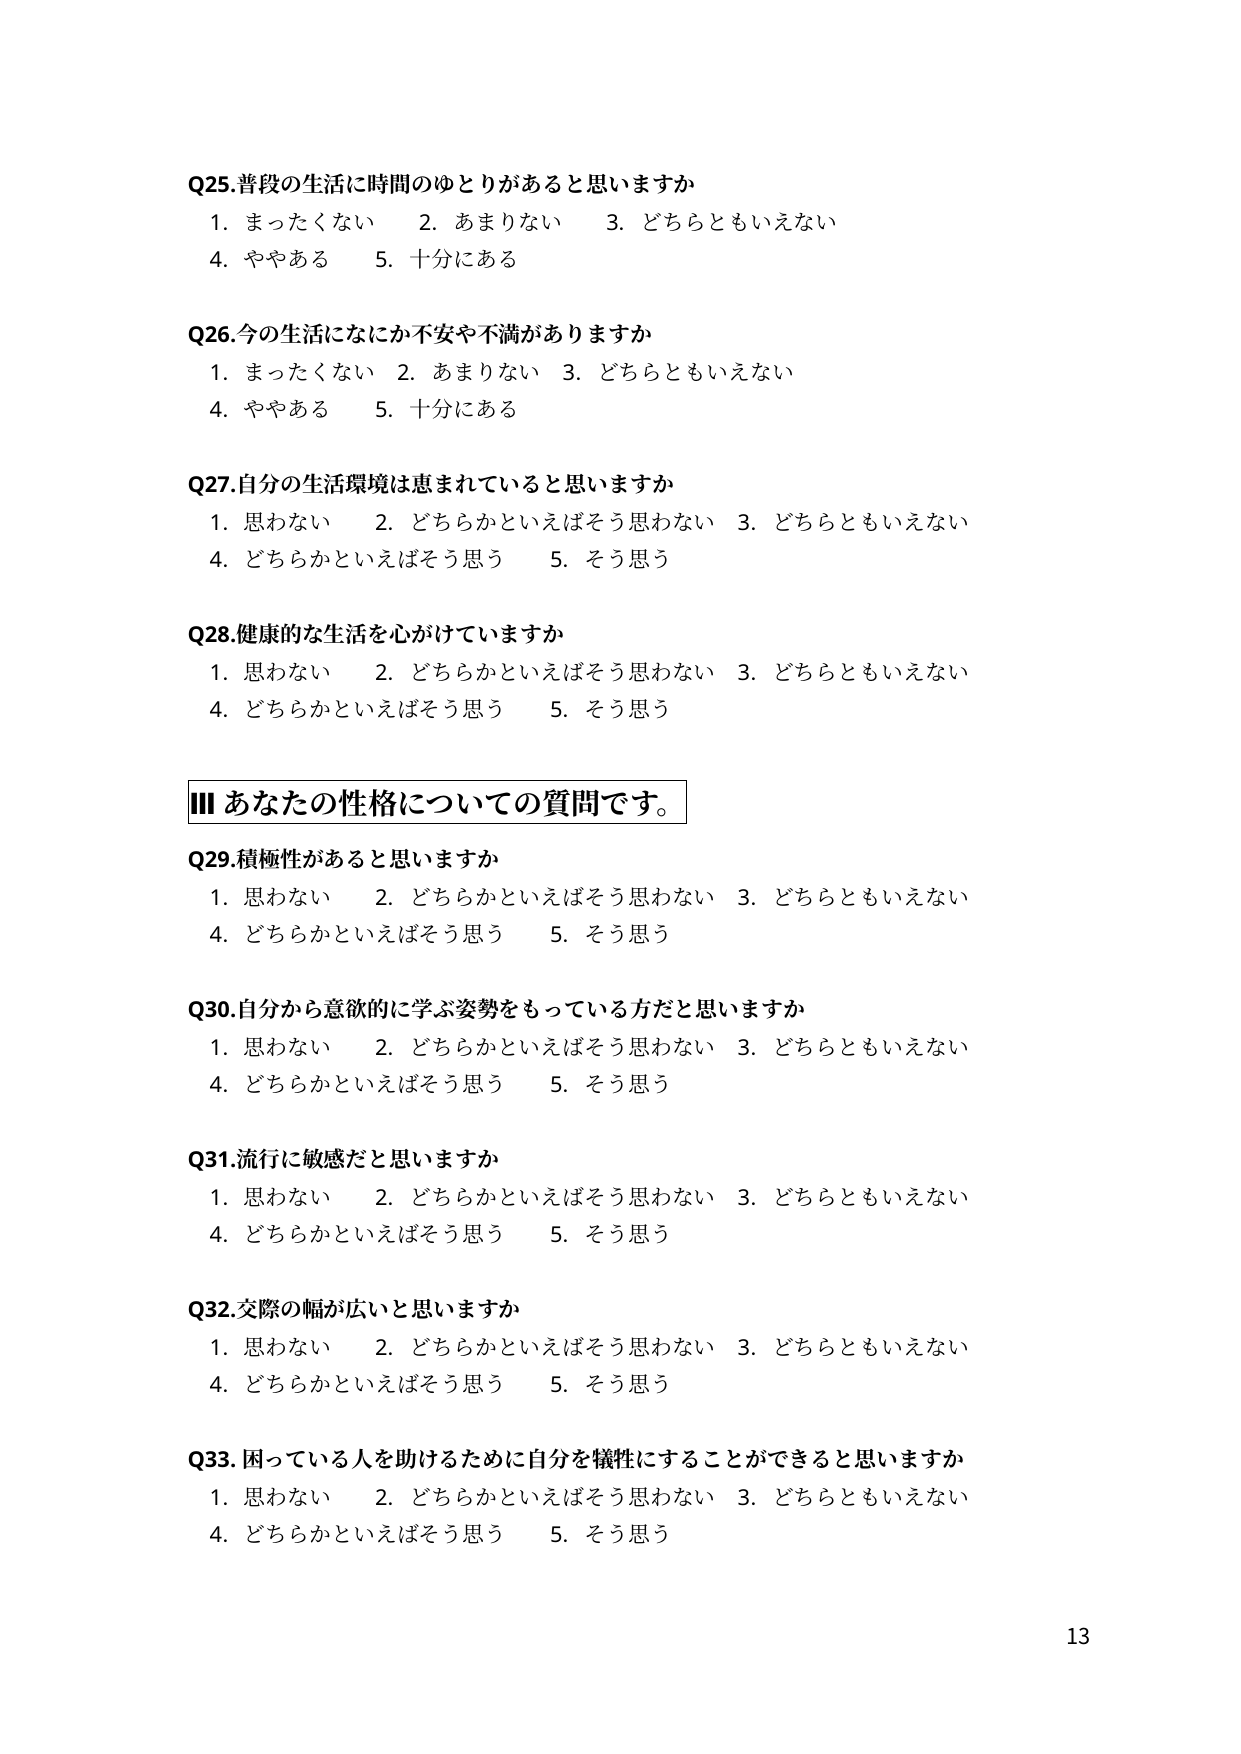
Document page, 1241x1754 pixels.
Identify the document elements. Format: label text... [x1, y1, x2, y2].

text 4．どちらかといえばそう思う 5．そう思う [187, 1364, 1090, 1402]
text 4．どちらかといえばそう思う 5．そう思う [187, 1514, 1090, 1552]
text Q30.自分から意欲的に学ぶ姿勢をもっている方だと思いますか [187, 989, 1090, 1027]
text Q25.普段の生活に時間のゆとりがあると思いますか [187, 164, 1090, 202]
text Q33. 困っている人を助けるために自分を犠牲にすることができると思いますか [187, 1439, 1090, 1477]
text Ⅲあなたの性格についての質問です。 [187, 764, 1090, 839]
text 1．思わない 2．どちらかといえばそう思わない 3．どちらともいえない [187, 1477, 1090, 1514]
text 1．まったくない 2．あまりない 3．どちらともいえない [187, 202, 1090, 239]
text Q31.流行に敏感だと思いますか [187, 1139, 1090, 1177]
text Q32.交際の幅が広いと思いますか [187, 1289, 1090, 1327]
text 1．思わない 2．どちらかといえばそう思わない 3．どちらともいえない [187, 502, 1090, 539]
text 1．思わない 2．どちらかといえばそう思わない 3．どちらともいえない [187, 1327, 1090, 1364]
text Q27.自分の生活環境は恵まれていると思いますか [187, 464, 1090, 502]
text Q26.今の生活になにか不安や不満がありますか [187, 314, 1090, 352]
text 4．どちらかといえばそう思う 5．そう思う [187, 914, 1090, 952]
text 4．どちらかといえばそう思う 5．そう思う [187, 1064, 1090, 1102]
text 4．ややある 5．十分にある [187, 389, 1090, 427]
text 4．どちらかといえばそう思う 5．そう思う [187, 1214, 1090, 1252]
text Q28.健康的な生活を心がけていますか [187, 614, 1090, 652]
text 4．どちらかといえばそう思う 5．そう思う [187, 689, 1090, 727]
text 1．まったくない 2．あまりない 3．どちらともいえない [187, 352, 1090, 389]
text 1．思わない 2．どちらかといえばそう思わない 3．どちらともいえない [187, 1177, 1090, 1214]
text Q29.積極性があると思いますか [187, 839, 1090, 877]
text 4．ややある 5．十分にある [187, 239, 1090, 277]
text 1．思わない 2．どちらかといえばそう思わない 3．どちらともいえない [187, 877, 1090, 914]
text 1．思わない 2．どちらかといえばそう思わない 3．どちらともいえない [187, 652, 1090, 689]
text 4．どちらかといえばそう思う 5．そう思う [187, 539, 1090, 577]
text 1．思わない 2．どちらかといえばそう思わない 3．どちらともいえない [187, 1027, 1090, 1064]
